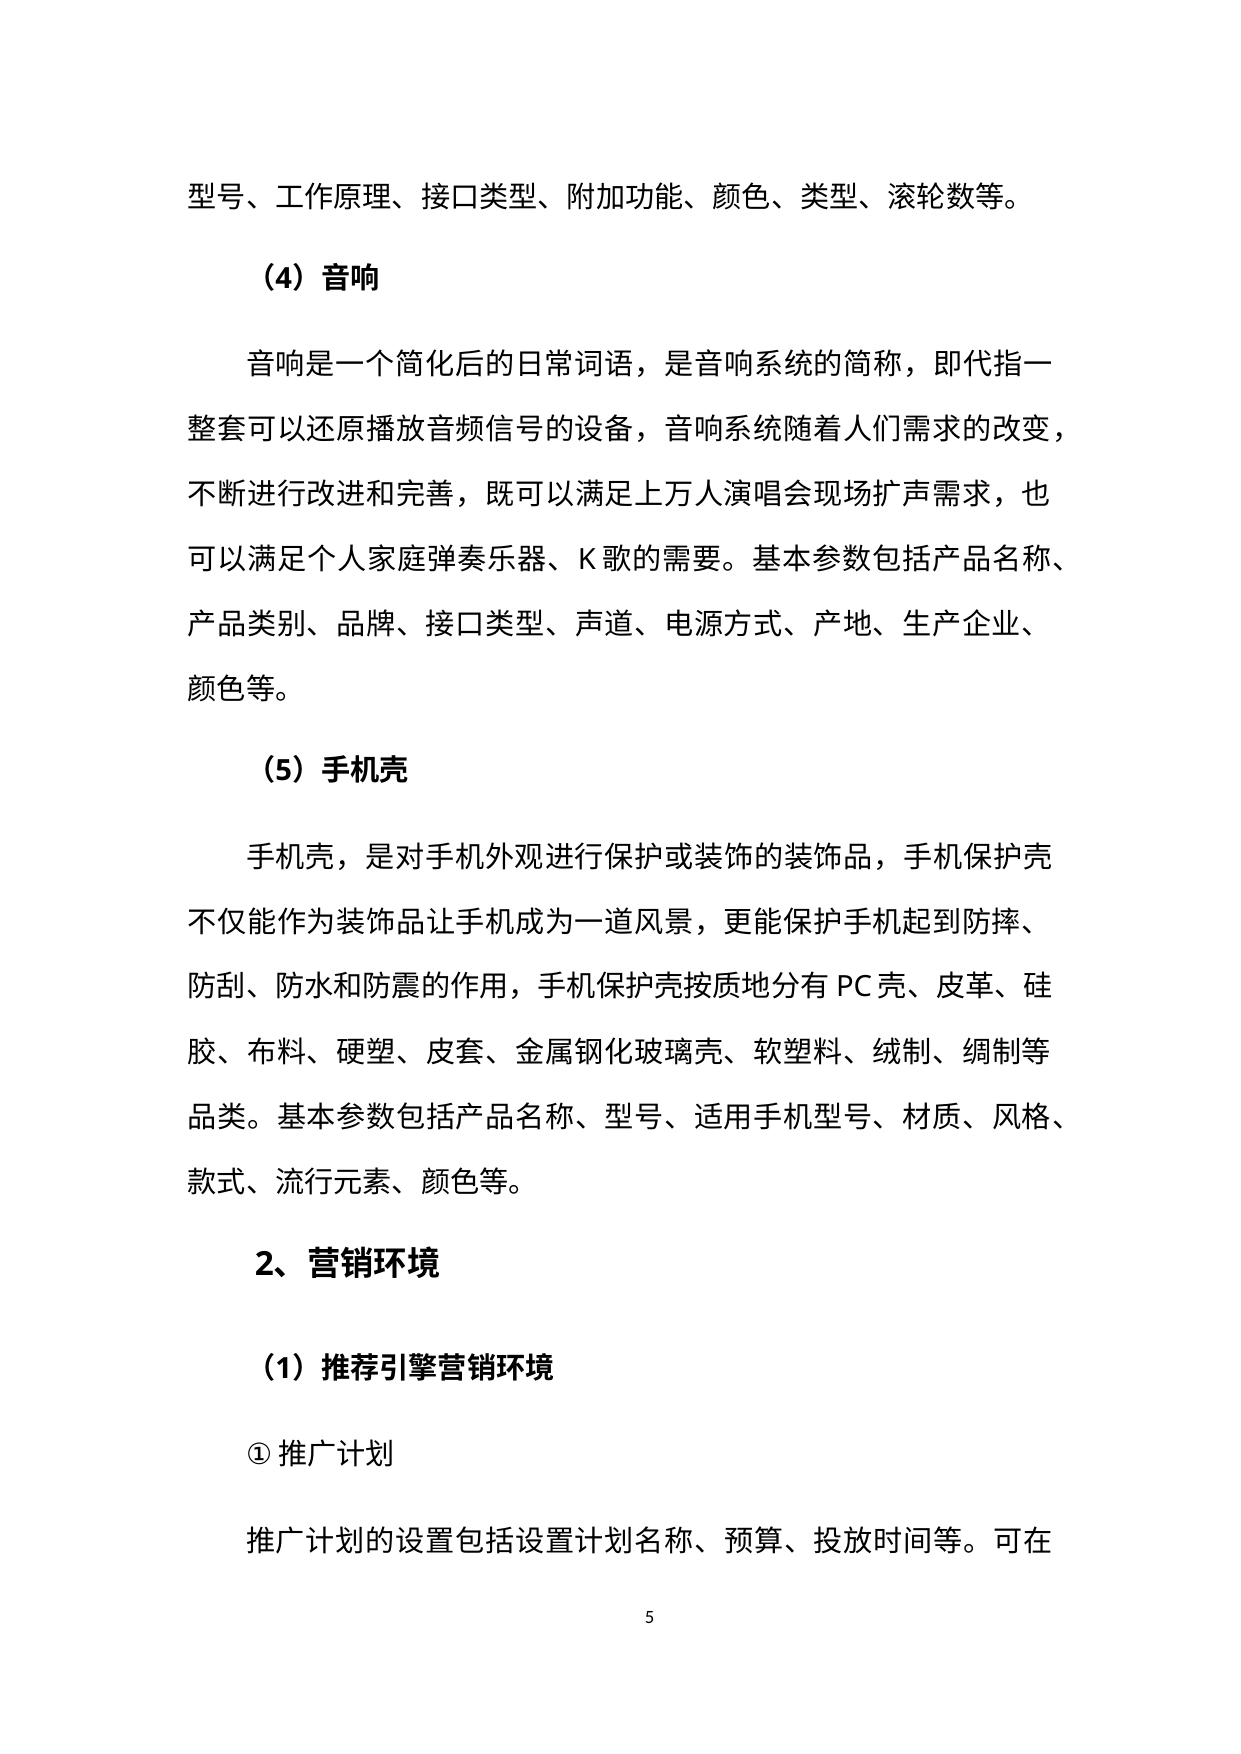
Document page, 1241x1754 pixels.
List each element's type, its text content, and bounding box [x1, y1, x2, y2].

text ①推广计划 [187, 1419, 1053, 1484]
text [187, 162, 1053, 227]
subtitle （5）手机壳 [187, 736, 1053, 801]
text 音响是一个简化后的日常词语，是音响系统的简称，即代指一整套可以还原播放音频信号的设备，音响系统随着人们需求的改变，不断进行改进和完善，既可以满足上万人演唱会现场扩声需求，也可以满足个人家庭弹奏乐器、K歌的需要。基本参数包括产品名称、产品类别、品牌、接口类型、声道、电源方式、产地、生产企业、颜色等。 [187, 329, 1053, 719]
text 手机壳，是对手机外观进行保护或装饰的装饰品，手机保护壳不仅能作为装饰品让手机成为一道风景，更能保护手机起到防摔、防刮、防水和防震的作用，手机保护壳按质地分有PC壳、皮革、硅胶、布料、硬塑、皮套、金属钢化玻璃壳、软塑料、绒制、绸制等品类。基本参数包括产品名称、型号、适用手机型号、材质、风格、款式、流行元素、颜色等。 [187, 822, 1053, 1212]
subtitle （4）音响 [187, 243, 1053, 308]
subtitle （1）推荐引擎营销环境 [187, 1333, 1053, 1398]
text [187, 1506, 1053, 1571]
subtitle 2、营销环境 [187, 1228, 1053, 1293]
